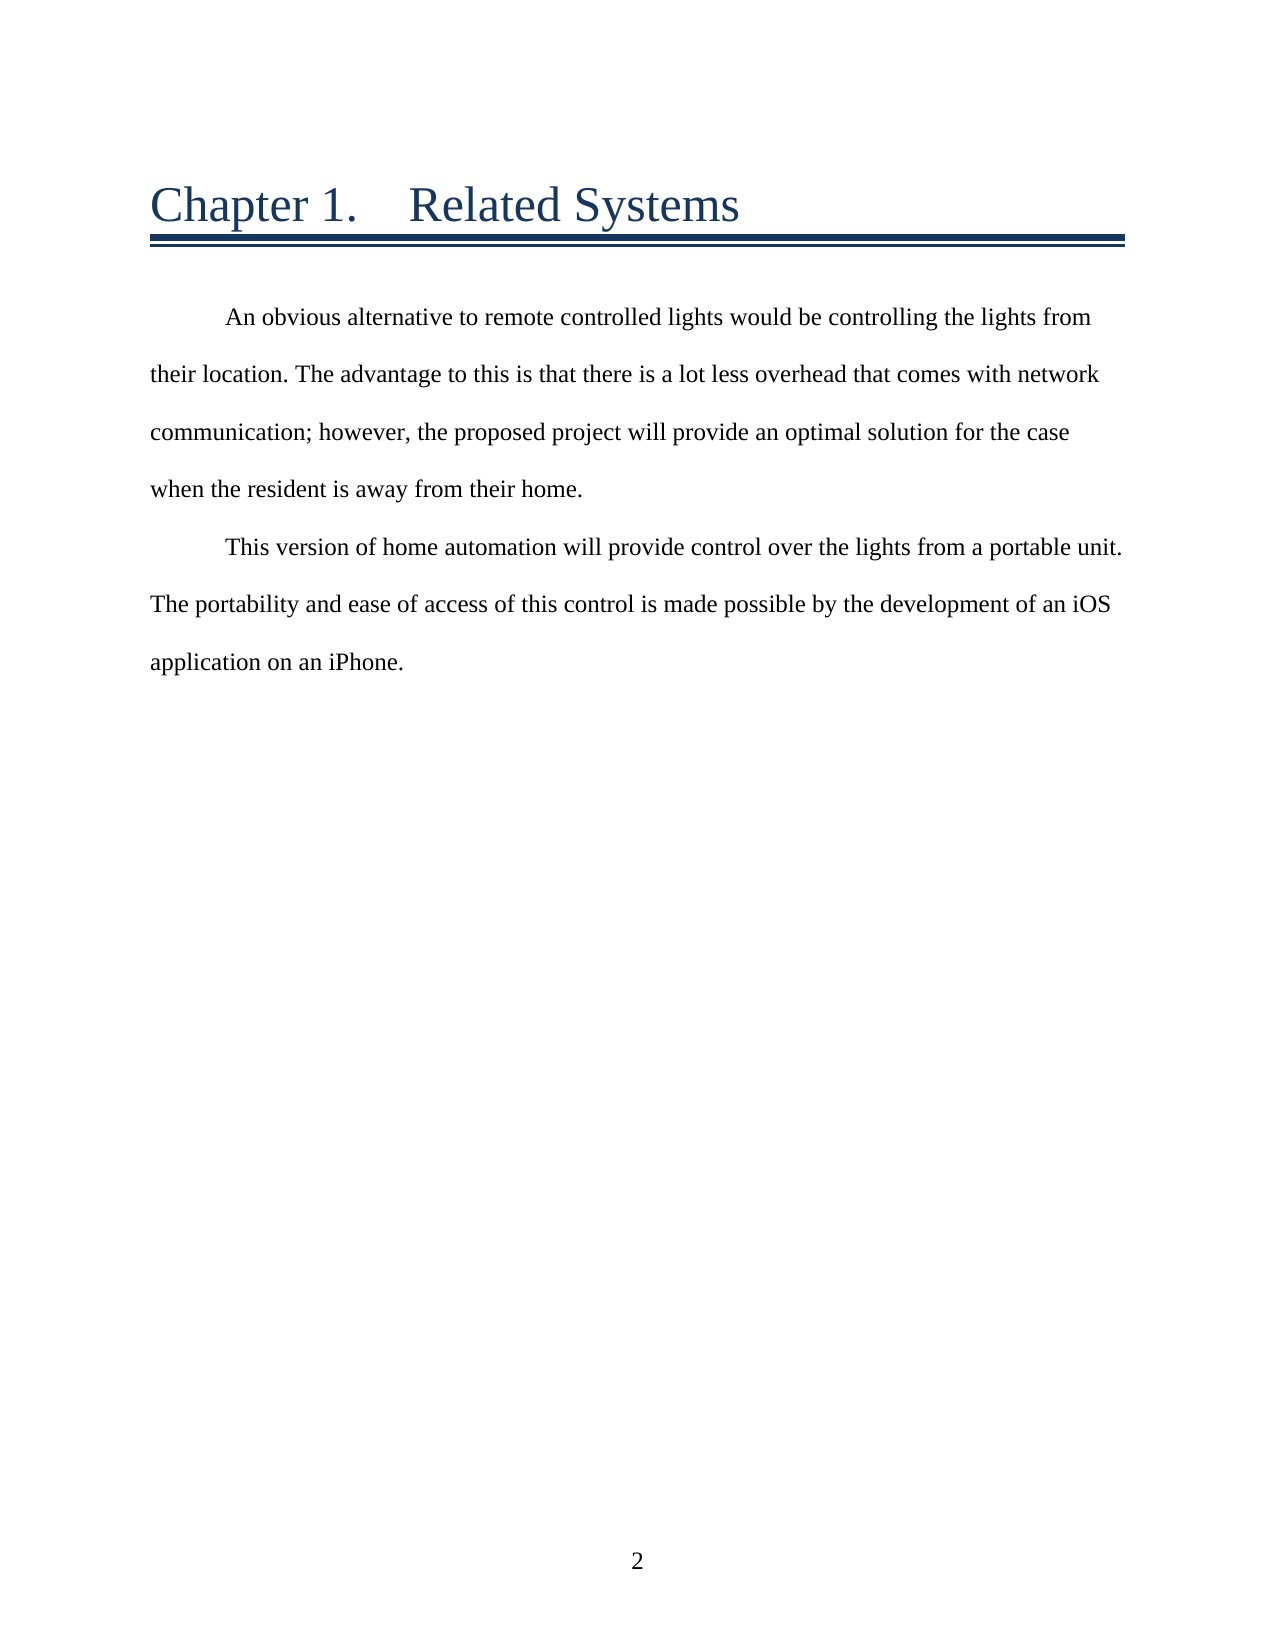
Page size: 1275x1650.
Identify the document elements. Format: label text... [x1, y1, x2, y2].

subtitle Related Systems [150, 175, 1125, 234]
text This version of home automation will provide control over the lights from a portable unit. The portability and ease of access of this control is made possible by the development of an iOS application on an iPhone. [150, 532, 1125, 675]
text An obvious alternative to remote controlled lights would be controlling the lights from their location. The advantage to this is that there is a lot less overhead that comes with network communication; however, the proposed project will provide an optimal solution for the case when the resident is away from their home. [150, 302, 1125, 503]
